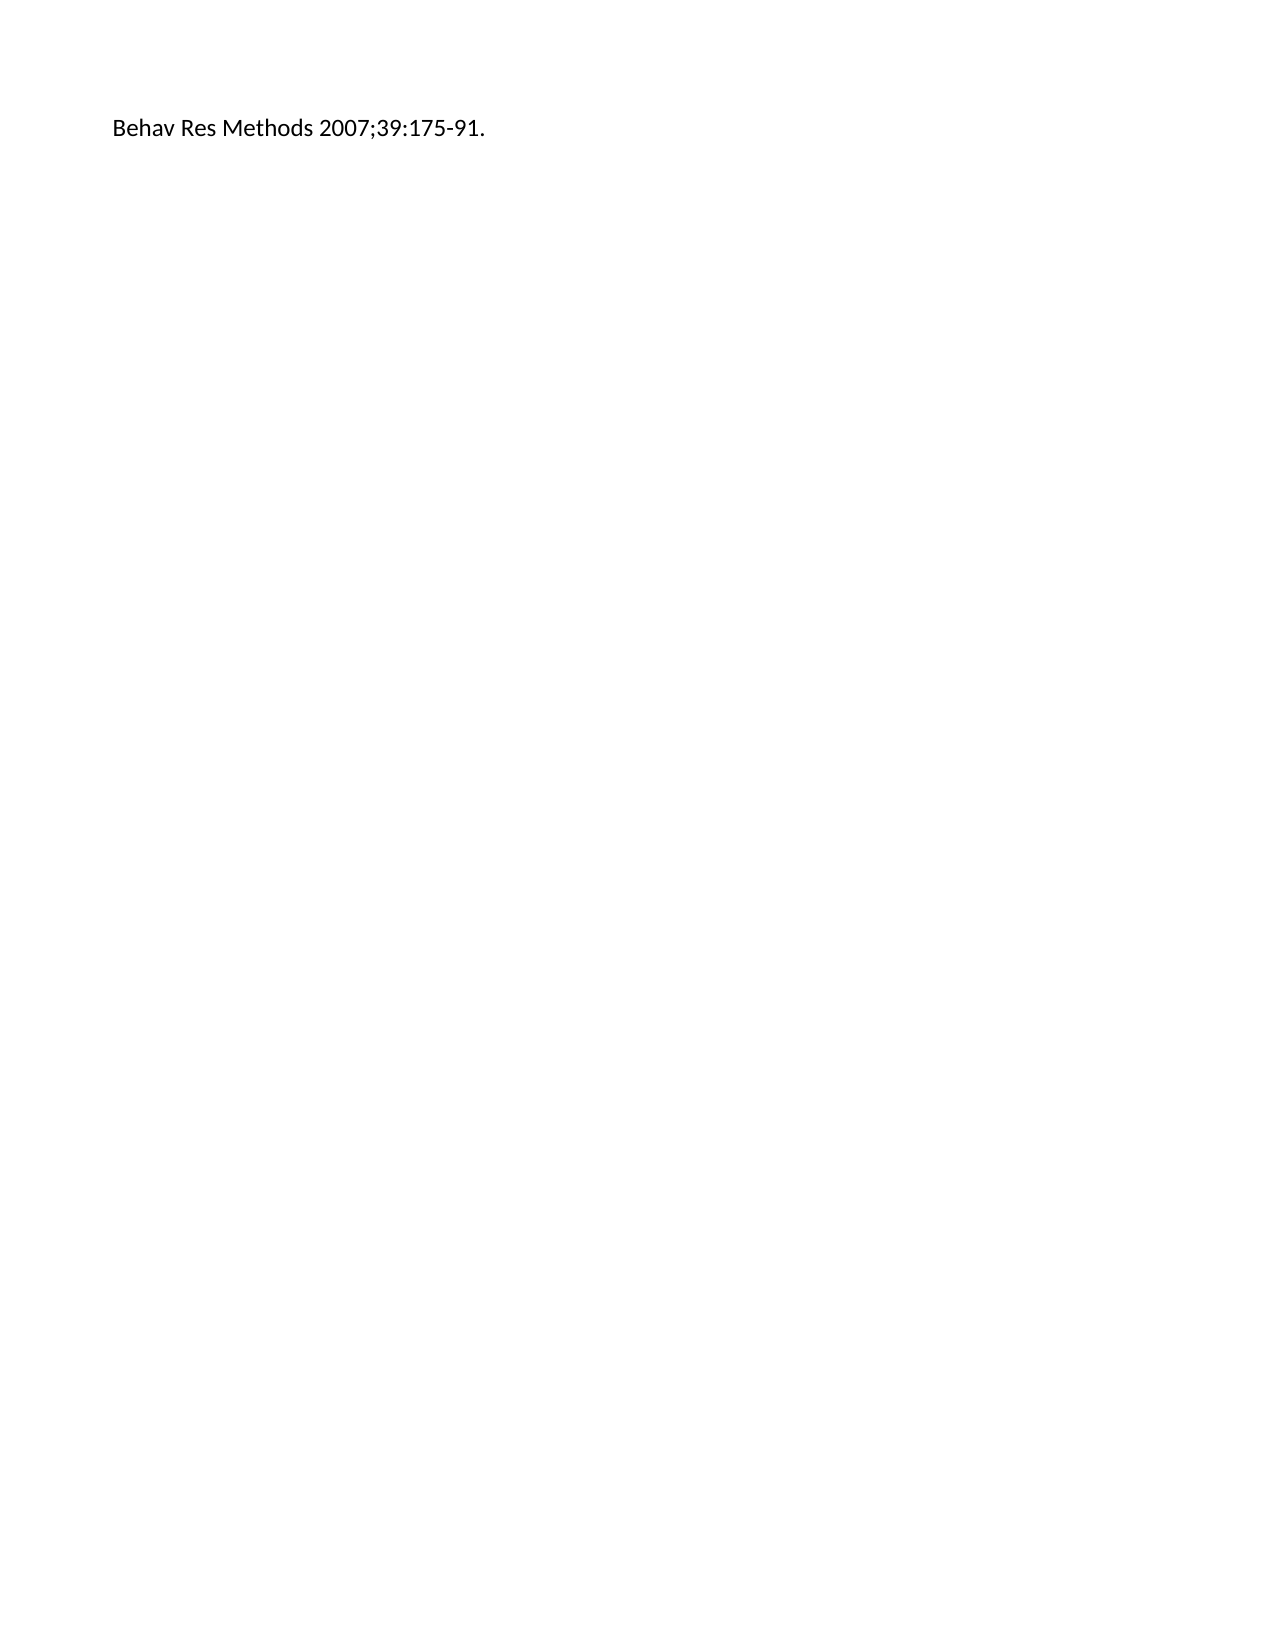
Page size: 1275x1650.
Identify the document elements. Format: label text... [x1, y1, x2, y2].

text Behav Res Methods 2007;39:175-91. [112, 112, 1162, 143]
